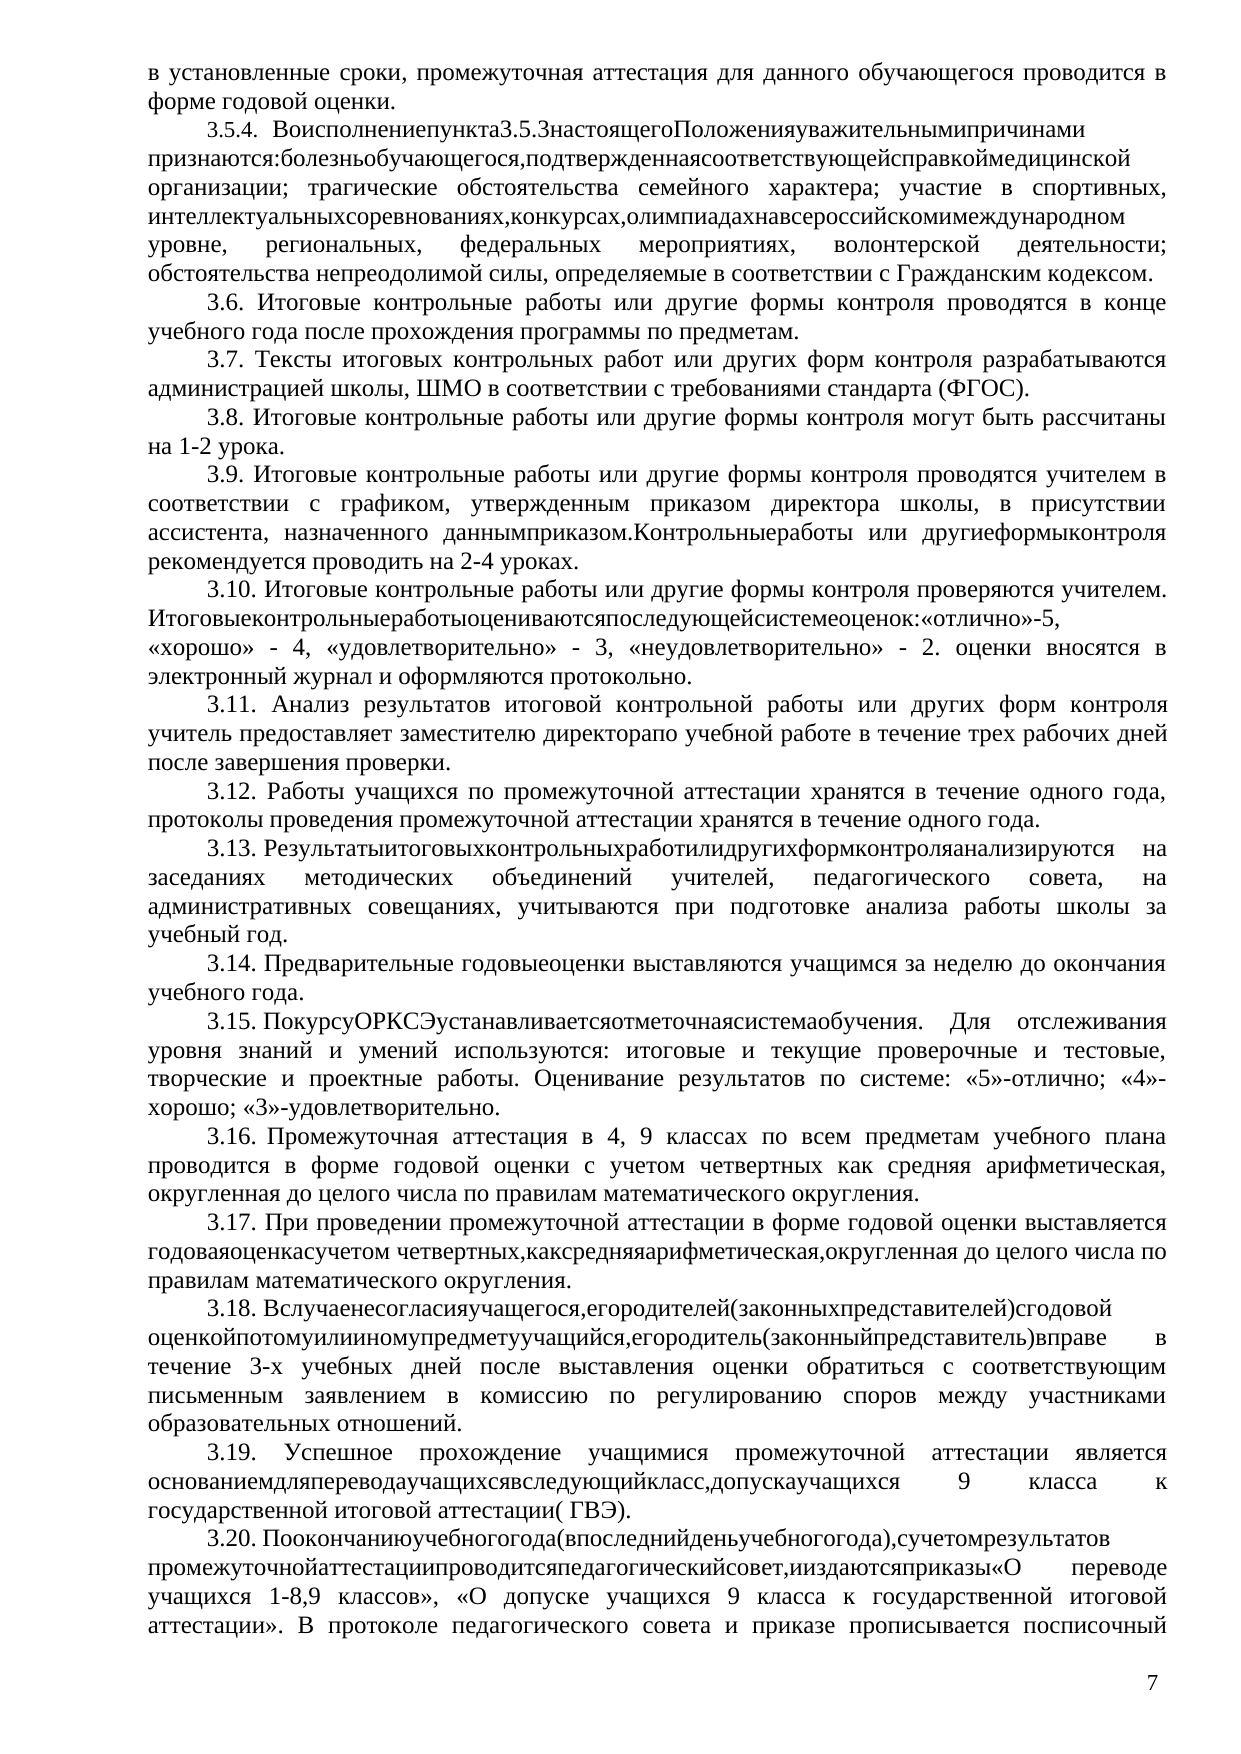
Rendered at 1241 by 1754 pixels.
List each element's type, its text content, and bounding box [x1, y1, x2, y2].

text «хорошо» - 4, «удовлетворительно» - 3, «неудовлетворительно» - 2. оценки вносятся в электронный журнал и оформляются протокольно. [148, 632, 1168, 689]
list Предварительные годовыеоценки выставляются учащимся за неделю до окончания учебного года. [148, 948, 1167, 1006]
list Промежуточная аттестация в 4, 9 классах по всем предметам учебного плана проводится в форме годовой оценки с учетом четвертных как средняя арифметическая, округленная до целого числа по правилам математического округления. [148, 1121, 1168, 1207]
list Итоговые контрольные работы или другие формы контроля проверяются учителем. Итоговыеконтрольныеработыоцениваютсяпоследующейсистемеоценок:«отлично»-5, [148, 574, 1168, 632]
list Итоговые контрольные работы или другие формы контроля проводятся в конце учебного года после прохождения программы по предметам. [148, 287, 1167, 344]
list Тексты итоговых контрольных работ или других форм контроля разрабатываются администрацией школы, ШМО в соответствии с требованиями стандарта (ФГОС). [148, 344, 1167, 402]
list Работы учащихся по промежуточной аттестации хранятся в течение одного года, протоколы проведения промежуточной аттестации хранятся в течение одного года. [148, 776, 1167, 833]
text в установленные сроки, промежуточная аттестация для данного обучающегося проводится в форме годовой оценки. [148, 57, 1167, 114]
list Вслучаенесогласияучащегося,егородителей(законныхпредставителей)сгодовой оценкойпотомуилииномупредметуучащийся,егородитель(законныйпредставитель)вправе в течение 3-х учебных дней после выставления оценки обратиться с соответствующим письменным заявлением в комиссию по регулированию споров между участниками образовательных отношений. [148, 1293, 1167, 1437]
list Успешное прохождение учащимися промежуточной аттестации является основаниемдляпереводаучащихсявследующийкласс,допускаучащихся 9 класса к государственной итоговой аттестации( ГВЭ). [148, 1437, 1168, 1523]
list Результатыитоговыхконтрольныхработилидругихформконтроляанализируются на заседаниях методических объединений учителей, педагогического совета, на административных совещаниях, учитываются при подготовке анализа работы школы за учебный год. [148, 833, 1167, 948]
list ПокурсуОРКСЭустанавливаетсяотметочнаясистемаобучения. Для отслеживания уровня знаний и умений используются: итоговые и текущие проверочные и тестовые, творческие и проектные работы. Оценивание результатов по системе: «5»-отлично; «4»-хорошо; «3»-удовлетворительно. [148, 1006, 1167, 1121]
list Воисполнениепункта3.5.3настоящегоПоложенияуважительнымипричинами признаются:болезньобучающегося,подтвержденнаясоответствующейсправкоймедицинской организации; трагические обстоятельства семейного характера; участие в спортивных, интеллектуальныхсоревнованиях,конкурсах,олимпиадахнавсероссийскомимеждународном уровне, региональных, федеральных мероприятиях, волонтерской деятельности; обстоятельства непреодолимой силы, определяемые в соответствии с Гражданским кодексом. [148, 114, 1168, 287]
list При проведении промежуточной аттестации в форме годовой оценки выставляется годоваяоценкасучетом четвертных,каксредняяарифметическая,округленная до целого числа по правилам математического округления. [148, 1207, 1168, 1293]
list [148, 1523, 1168, 1638]
list Итоговые контрольные работы или другие формы контроля могут быть рассчитаны на 1-2 урока. [148, 402, 1167, 459]
list Анализ результатов итоговой контрольной работы или других форм контроля учитель предоставляет заместителю директорапо учебной работе в течение трех рабочих дней после завершения проверки. [148, 689, 1169, 776]
list Итоговые контрольные работы или другие формы контроля проводятся учителем в соответствии с графиком, утвержденным приказом директора школы, в присутствии ассистента, назначенного даннымприказом.Контрольныеработы или другиеформыконтроля рекомендуется проводить на 2-4 уроках. [148, 459, 1167, 574]
